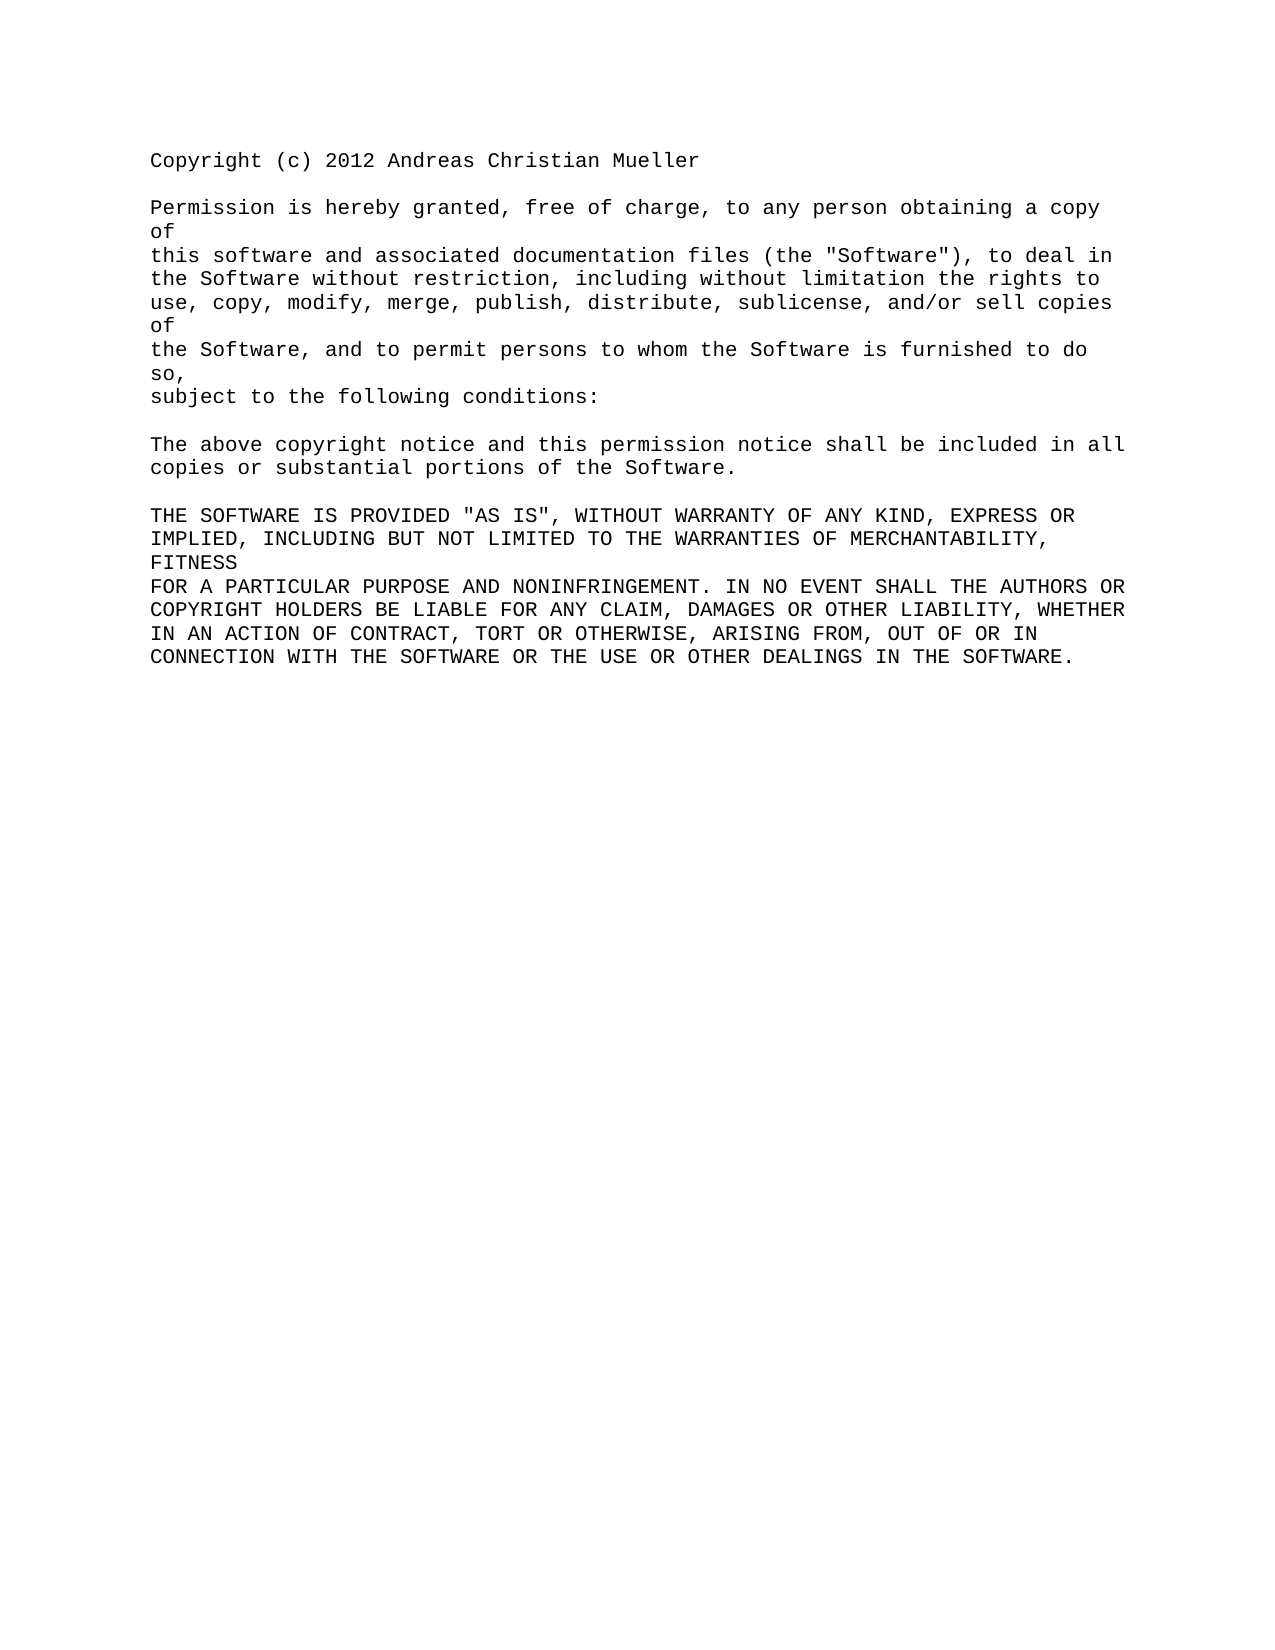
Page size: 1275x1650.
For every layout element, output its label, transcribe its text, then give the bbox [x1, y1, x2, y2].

text Permission is hereby granted, free of charge, to any person obtaining a copy of [150, 197, 1125, 244]
text COPYRIGHT HOLDERS BE LIABLE FOR ANY CLAIM, DAMAGES OR OTHER LIABILITY, WHETHER [150, 599, 1125, 623]
text IMPLIED, INCLUDING BUT NOT LIMITED TO THE WARRANTIES OF MERCHANTABILITY, FITNESS [150, 528, 1125, 576]
text copies or substantial portions of the Software. [150, 457, 1125, 481]
text subject to the following conditions: [150, 386, 1125, 410]
text The above copyright notice and this permission notice shall be included in all [150, 434, 1125, 457]
text the Software, and to permit persons to whom the Software is furnished to do so, [150, 339, 1125, 386]
text the Software without restriction, including without limitation the rights to [150, 268, 1125, 292]
text THE SOFTWARE IS PROVIDED "AS IS", WITHOUT WARRANTY OF ANY KIND, EXPRESS OR [150, 505, 1125, 528]
text Copyright (c) 2012 Andreas Christian Mueller [150, 150, 1125, 174]
text IN AN ACTION OF CONTRACT, TORT OR OTHERWISE, ARISING FROM, OUT OF OR IN [150, 623, 1125, 647]
text FOR A PARTICULAR PURPOSE AND NONINFRINGEMENT. IN NO EVENT SHALL THE AUTHORS OR [150, 576, 1125, 599]
text use, copy, modify, merge, publish, distribute, sublicense, and/or sell copies of [150, 292, 1125, 339]
text this software and associated documentation files (the "Software"), to deal in [150, 244, 1125, 268]
text CONNECTION WITH THE SOFTWARE OR THE USE OR OTHER DEALINGS IN THE SOFTWARE. [150, 647, 1125, 670]
